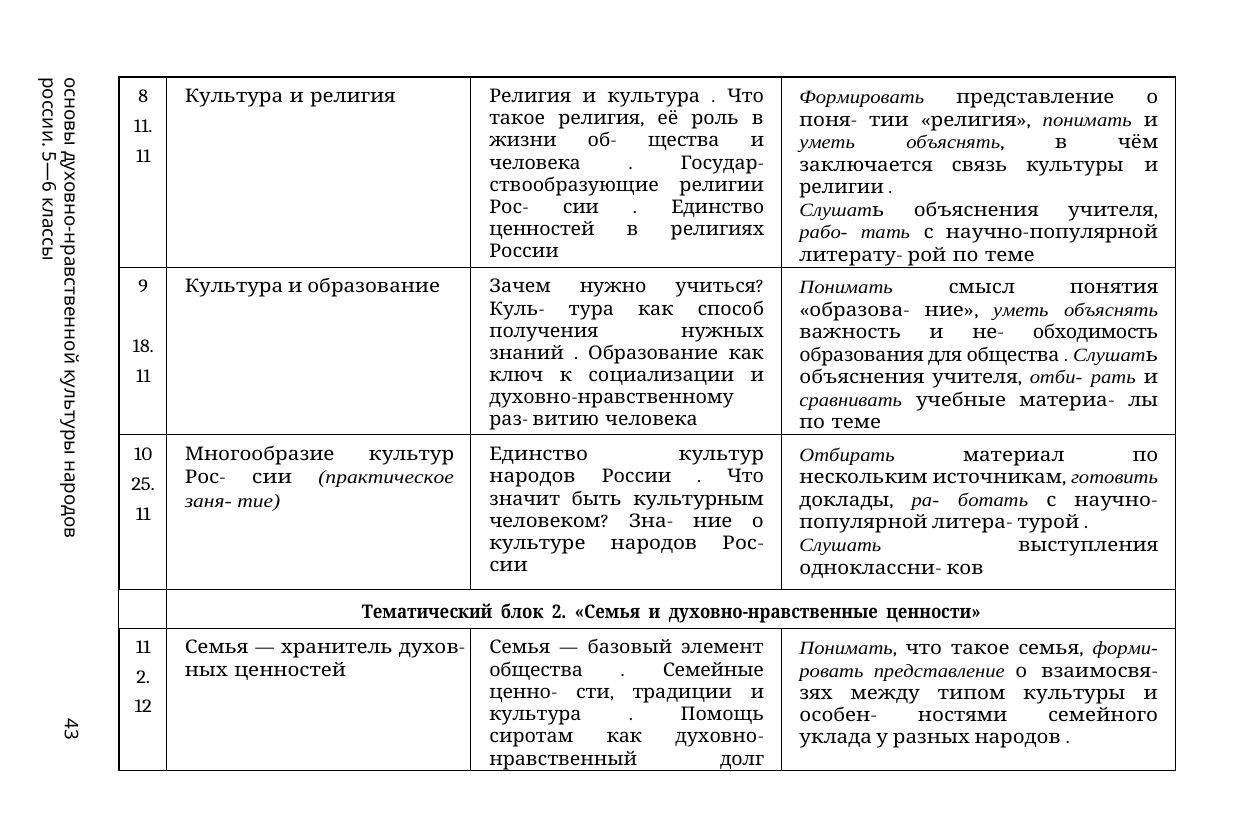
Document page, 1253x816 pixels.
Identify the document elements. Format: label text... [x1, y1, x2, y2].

table_cell Единство культур народов России . Что значит быть культурным человеком? Зна- ние о культуре народов Рос- сии [471, 435, 781, 588]
table_cell Зачем нужно учиться? Куль- тура как способ получения нужных знаний . Образование как ключ к социализации и духовно-нравственному раз- витию человека [471, 268, 781, 434]
table_cell 11 2. 12 [120, 629, 166, 769]
table_header 8 11. 11 [120, 78, 166, 267]
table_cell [471, 629, 781, 769]
table_cell 9 18. 11 [120, 268, 166, 434]
table_header Формировать представление о поня- тии «религия», понимать и уметь объяснять, в чём заключается связь культуры и религии . Слушать объяснения учителя, рабо- тать с научно-популярной литерату- рой по теме [782, 78, 1175, 267]
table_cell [782, 629, 1175, 769]
table_cell Отбирать материал по нескольким источникам, готовить доклады, ра- ботать с научно-популярной литера- турой . Слушать выступления одноклассни- ков [782, 435, 1175, 588]
table_header Культура и религия [167, 78, 470, 267]
table_cell Тематический блок 2. «Семья и духовно-нравственные ценности» [167, 590, 1175, 628]
table_cell [119, 590, 166, 628]
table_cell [167, 629, 470, 769]
table_cell 10 25. 11 [120, 435, 166, 588]
table_cell Понимать смысл понятия «образова- ние», уметь объяснять важность и не- обходимость образования для общества . Слушать объяснения учителя, отби- рать и сравнивать учебные материа- лы по теме [782, 268, 1175, 434]
table_cell Многообразие культур Рос- сии (практическое заня- тие) [167, 435, 470, 588]
table_cell Культура и образование [167, 268, 470, 434]
table_header Религия и культура . Что такое религия, её роль в жизни об- щества и человека . Государ- ствообразующие религии Рос- сии . Единство ценностей в религиях России [471, 78, 781, 267]
